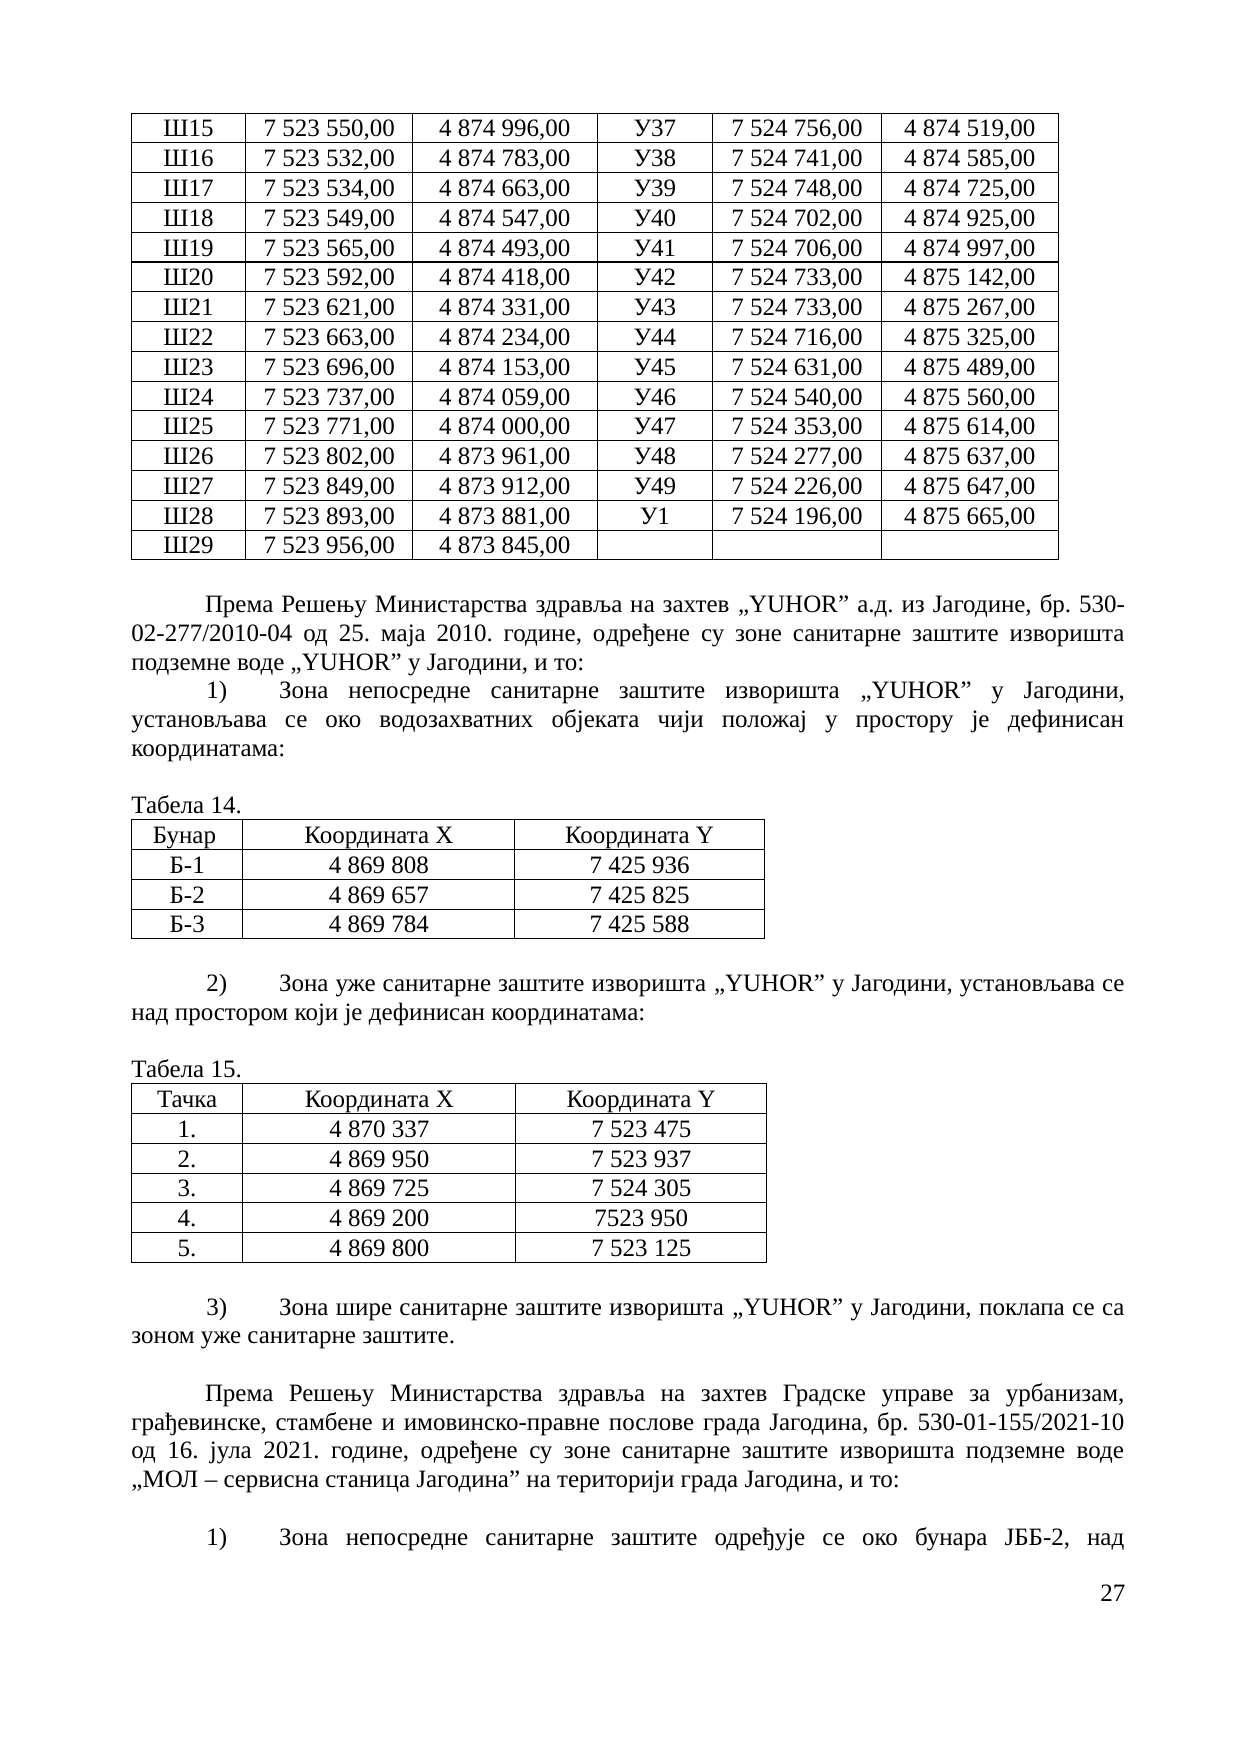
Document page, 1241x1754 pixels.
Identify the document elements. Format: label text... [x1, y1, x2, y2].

table_cell 7 523 737,00 [246, 382, 412, 410]
table_cell 7 524 631,00 [713, 352, 881, 381]
table_cell 7 524 748,00 [713, 173, 881, 202]
table_cell 1. [132, 1114, 242, 1143]
table_cell Б-3 [132, 910, 242, 938]
table_cell 7 524 733,00 [713, 292, 881, 321]
table_cell Ш16 [132, 143, 245, 172]
table_cell 4 875 614,00 [882, 411, 1058, 440]
table_cell У37 [598, 114, 712, 142]
table_cell 4 875 267,00 [882, 292, 1058, 321]
table_cell [882, 531, 1058, 559]
table_cell 7 523 696,00 [246, 352, 412, 381]
table_cell У1 [598, 501, 712, 529]
table_cell 4 869 808 [243, 850, 514, 879]
table_cell 7523 950 [516, 1203, 766, 1232]
table_cell У46 [598, 382, 712, 410]
table_cell Ш28 [132, 501, 245, 529]
table_header Координата Y [516, 1084, 766, 1113]
table_cell 7 524 756,00 [713, 114, 881, 142]
table_cell 4 874 996,00 [413, 114, 597, 142]
table_cell 4 874 331,00 [413, 292, 597, 321]
table_cell У47 [598, 411, 712, 440]
list Зона уже санитарне заштите изворишта „YUHORˮ у Јагодини, установљава се над простором који је дефинисан координатама: [131, 968, 1125, 1026]
table_cell Ш20 [132, 263, 245, 291]
table_cell 4 869 657 [243, 880, 514, 908]
table_header Тачка [132, 1084, 242, 1113]
table_cell 4 873 912,00 [413, 471, 597, 500]
table_cell Ш24 [132, 382, 245, 410]
table_cell 7 523 125 [516, 1233, 766, 1262]
table_cell 7 524 226,00 [713, 471, 881, 500]
table_cell 7 524 716,00 [713, 322, 881, 351]
table_cell У44 [598, 322, 712, 351]
table_cell Ш21 [132, 292, 245, 321]
table_cell 4 874 493,00 [413, 233, 597, 261]
table_cell 7 524 353,00 [713, 411, 881, 440]
table_cell 4 874 585,00 [882, 143, 1058, 172]
table_cell Ш19 [132, 233, 245, 261]
table_cell 4 875 142,00 [882, 263, 1058, 291]
table_cell 4 873 881,00 [413, 501, 597, 529]
table_cell У45 [598, 352, 712, 381]
table_cell 4 874 418,00 [413, 263, 597, 291]
table_cell [598, 531, 712, 559]
table_cell 4 870 337 [243, 1114, 515, 1143]
table_cell 4 874 234,00 [413, 322, 597, 351]
table_cell 4 873 961,00 [413, 441, 597, 470]
table_cell [713, 531, 881, 559]
table_cell 7 524 277,00 [713, 441, 881, 470]
text Табела 15. [131, 1054, 1125, 1083]
text Табела 14. [131, 790, 1125, 819]
table_cell 7 524 540,00 [713, 382, 881, 410]
table_cell 4. [132, 1203, 242, 1232]
table_cell 7 523 592,00 [246, 263, 412, 291]
table_cell 4 875 489,00 [882, 352, 1058, 381]
table_cell 5. [132, 1233, 242, 1262]
list Зона шире санитарне заштите изворишта „YUHORˮ у Јагодини, поклапа се са зоном уже санитарне заштите. [131, 1292, 1125, 1349]
table_cell 7 524 733,00 [713, 263, 881, 291]
table_header Координата Y [515, 820, 764, 849]
table_cell Б-2 [132, 880, 242, 908]
table_cell 4 869 784 [243, 910, 514, 938]
table_cell 7 523 956,00 [246, 531, 412, 559]
table_cell Б-1 [132, 850, 242, 879]
table_cell 7 425 588 [515, 910, 764, 938]
table_cell 7 523 534,00 [246, 173, 412, 202]
table_cell 4 875 665,00 [882, 501, 1058, 529]
table_cell У41 [598, 233, 712, 261]
table_cell 7 523 893,00 [246, 501, 412, 529]
table_cell 7 523 849,00 [246, 471, 412, 500]
table_cell У48 [598, 441, 712, 470]
table_cell 4 873 845,00 [413, 531, 597, 559]
table_cell 4 875 560,00 [882, 382, 1058, 410]
table_cell Ш23 [132, 352, 245, 381]
table_cell 7 523 937 [516, 1144, 766, 1172]
list Зона непосредне санитарне заштите изворишта „YUHOR” у Јагодини, установљава се око водозахватних објеката чији положај у простору је дефинисан координатама: [131, 675, 1125, 762]
table_cell 4 874 547,00 [413, 203, 597, 232]
table_cell Ш29 [132, 531, 245, 559]
table_cell 7 523 550,00 [246, 114, 412, 142]
table_cell 4 875 325,00 [882, 322, 1058, 351]
table_cell У42 [598, 263, 712, 291]
table_cell 3. [132, 1174, 242, 1202]
text Према Решењу Министарства здравља на захтев „YUHOR” а.д. из Јагодине, бр. 530-02-277/2010-04 од 25. маја 2010. године, одређене су зоне санитарне заштите изворишта подземне воде „YUHOR” у Јагодини, и то: [131, 589, 1125, 675]
table_cell 7 524 702,00 [713, 203, 881, 232]
table_cell 7 523 771,00 [246, 411, 412, 440]
table_cell 7 524 196,00 [713, 501, 881, 529]
table_cell 4 875 647,00 [882, 471, 1058, 500]
table_cell 7 425 936 [515, 850, 764, 879]
table_cell У49 [598, 471, 712, 500]
table_cell 7 523 621,00 [246, 292, 412, 321]
table_cell 4 874 000,00 [413, 411, 597, 440]
table_cell У39 [598, 173, 712, 202]
table_cell У38 [598, 143, 712, 172]
table_cell 7 523 532,00 [246, 143, 412, 172]
table_cell Ш27 [132, 471, 245, 500]
table_cell 7 523 663,00 [246, 322, 412, 351]
table_cell 7 524 305 [516, 1174, 766, 1202]
table_cell Ш26 [132, 441, 245, 470]
table_cell 4 874 925,00 [882, 203, 1058, 232]
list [131, 1522, 1125, 1550]
table_cell 7 523 565,00 [246, 233, 412, 261]
table_cell 4 874 519,00 [882, 114, 1058, 142]
table_header Бунар [132, 820, 242, 849]
table_cell 4 874 725,00 [882, 173, 1058, 202]
table_cell Ш15 [132, 114, 245, 142]
table_cell У40 [598, 203, 712, 232]
table_header Координата Х [243, 820, 514, 849]
table_cell 7 523 802,00 [246, 441, 412, 470]
table_cell Ш17 [132, 173, 245, 202]
table_header Координата X [243, 1084, 515, 1113]
table_cell 4 874 663,00 [413, 173, 597, 202]
table_cell 4 869 950 [243, 1144, 515, 1172]
table_cell 4 874 153,00 [413, 352, 597, 381]
table_cell 7 523 549,00 [246, 203, 412, 232]
table_cell 7 425 825 [515, 880, 764, 908]
table_cell 4 869 200 [243, 1203, 515, 1232]
table_cell 4 874 059,00 [413, 382, 597, 410]
table_cell 7 524 706,00 [713, 233, 881, 261]
table_cell Ш22 [132, 322, 245, 351]
text Према Решењу Министарства здравља на захтев Градске управе за урбанизам, грађевинске, стамбене и имовинско-правне послове града Јагодина, бр. 530-01-155/2021-10 од 16. јула 2021. године, одређене су зоне санитарне заштите изворишта подземне воде „МОЛ – сервисна станица Јагодинаˮ на територији града Јагодина, и то: [131, 1378, 1125, 1493]
table_cell 4 869 725 [243, 1174, 515, 1202]
table_cell Ш25 [132, 411, 245, 440]
table_cell 4 874 783,00 [413, 143, 597, 172]
table_cell 4 874 997,00 [882, 233, 1058, 261]
table_cell Ш18 [132, 203, 245, 232]
table_cell У43 [598, 292, 712, 321]
table_cell 4 869 800 [243, 1233, 515, 1262]
table_cell 7 524 741,00 [713, 143, 881, 172]
table_cell 7 523 475 [516, 1114, 766, 1143]
table_cell 4 875 637,00 [882, 441, 1058, 470]
table_cell 2. [132, 1144, 242, 1172]
